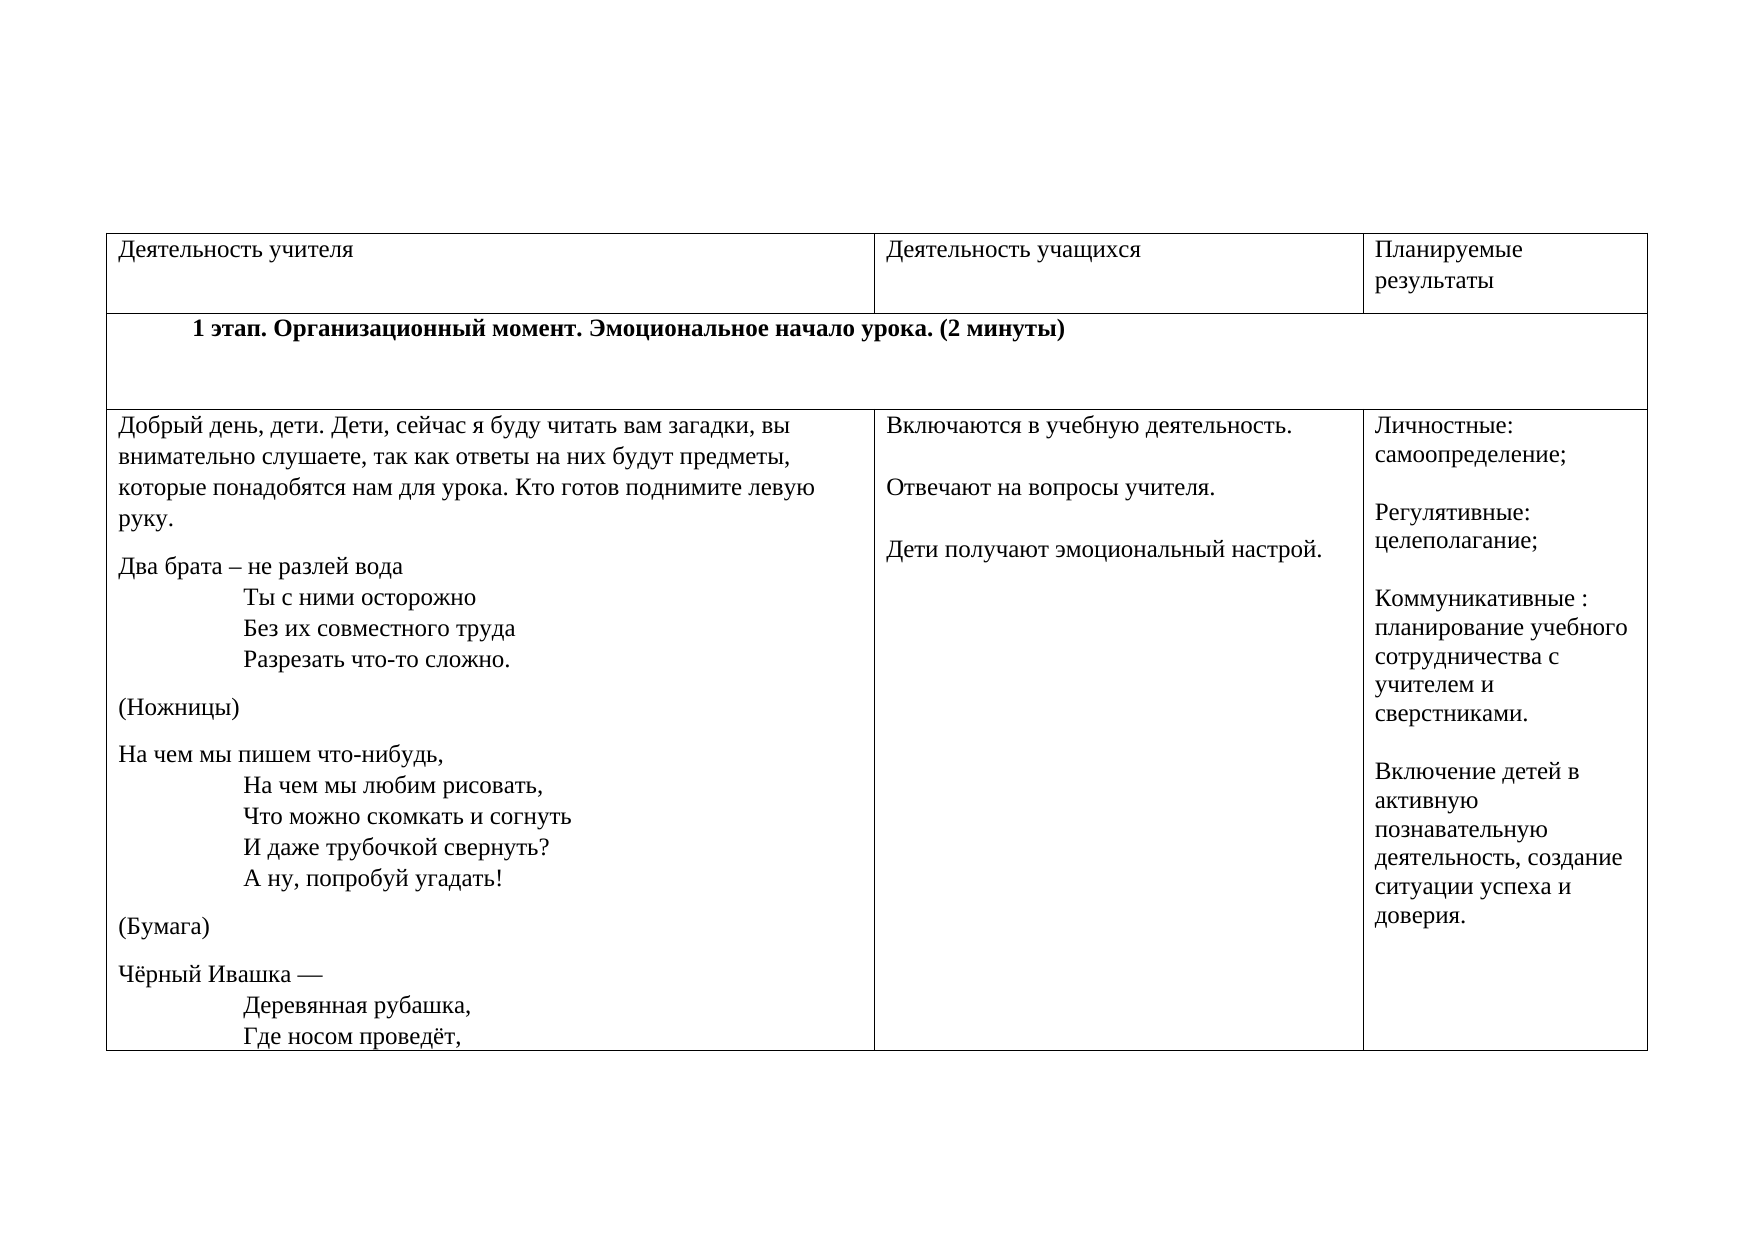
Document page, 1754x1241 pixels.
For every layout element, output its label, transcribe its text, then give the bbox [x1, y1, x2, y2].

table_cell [875, 410, 1363, 1050]
table_header Планируемые результаты [1364, 234, 1647, 312]
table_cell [1364, 410, 1647, 1050]
table_cell 1 этап. Организационный момент. Эмоциональное начало урока. (2 минуты) [107, 314, 1647, 409]
table_header Деятельность учителя [107, 234, 874, 312]
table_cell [107, 410, 874, 1050]
table_header Деятельность учащихся [875, 234, 1363, 312]
